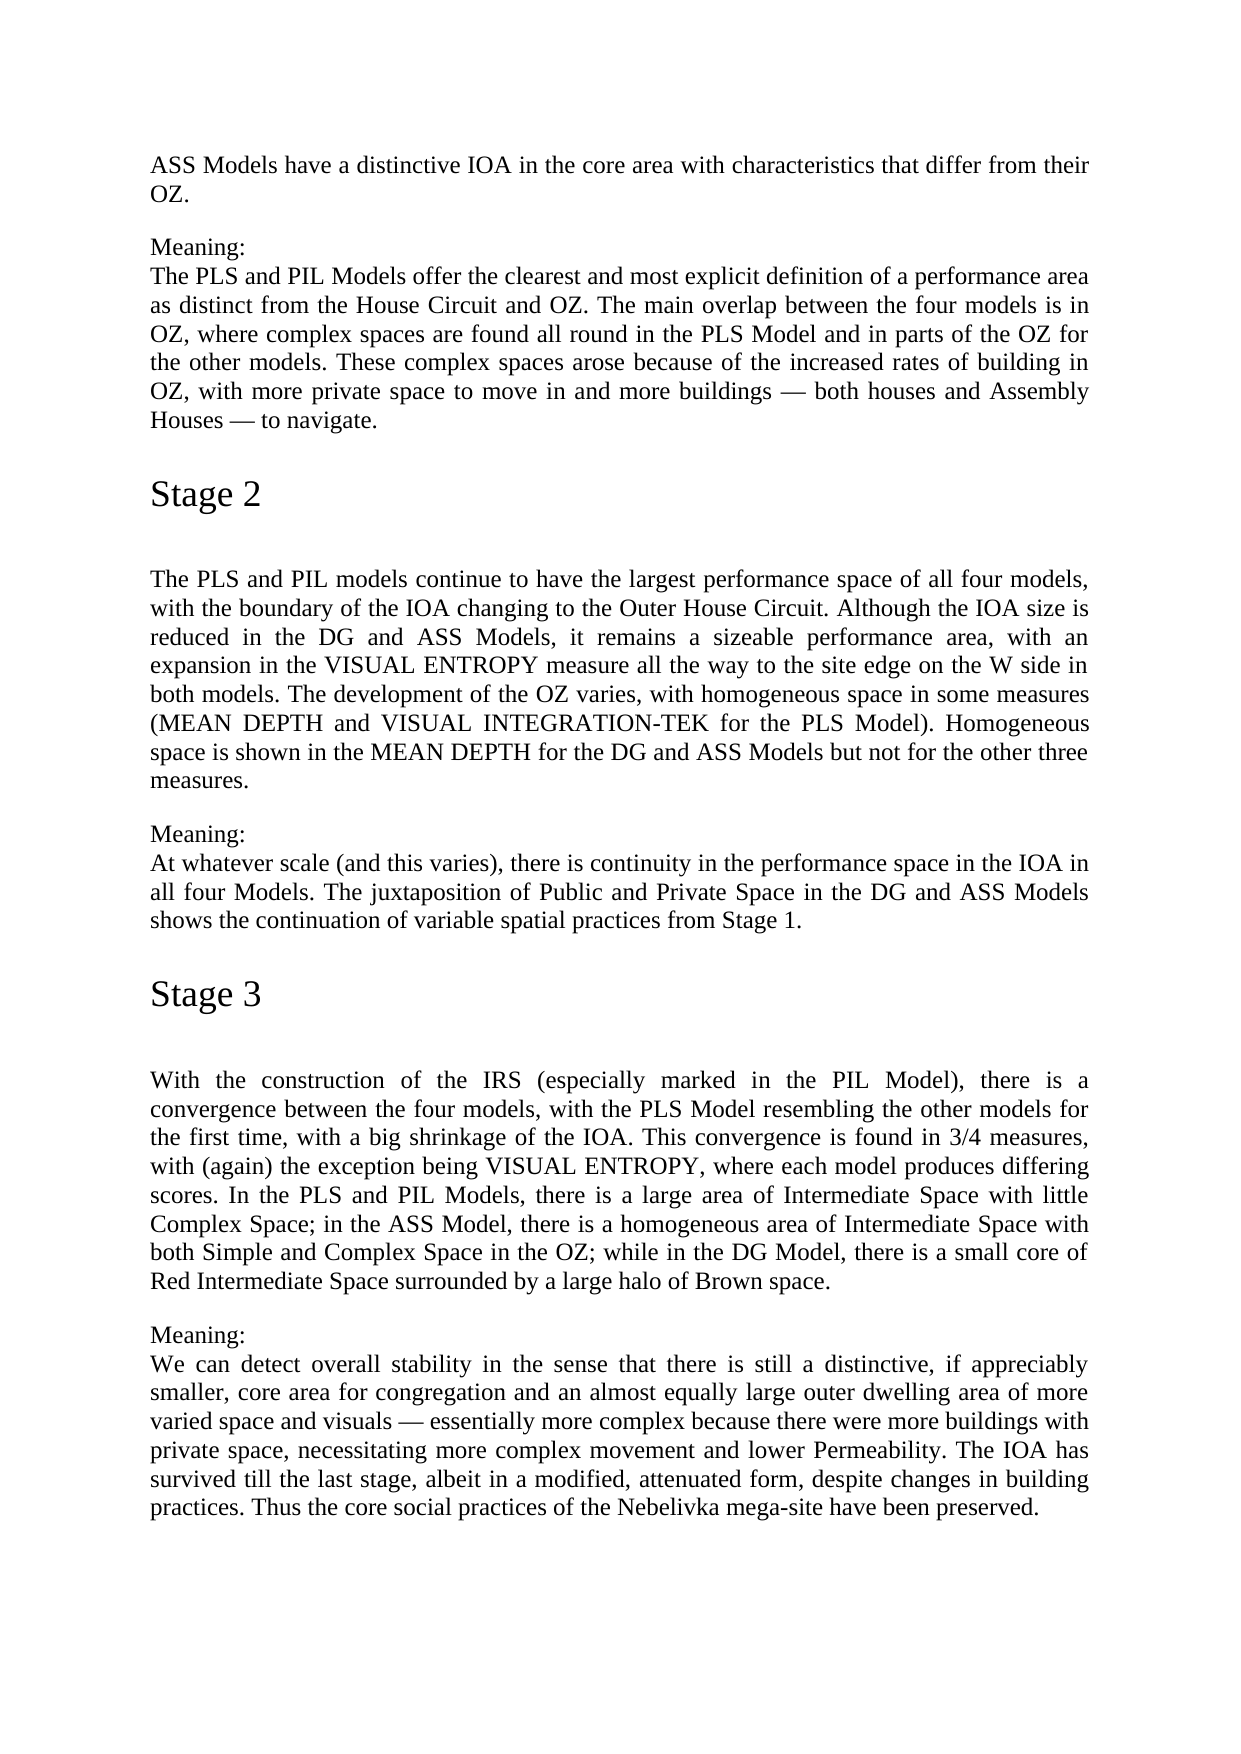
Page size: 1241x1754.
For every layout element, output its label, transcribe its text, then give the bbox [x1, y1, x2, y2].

text Meaning: [150, 232, 1090, 261]
text The PLS and PIL models continue to have the largest performance space of all four models, with the boundary of the IOA changing to the Outer House Circuit. Although the IOA size is reduced in the DG and ASS Models, it remains a sizeable performance area, with an expansion in the VISUAL ENTROPY measure all the way to the site edge on the W side in both models. The development of the OZ varies, with homogeneous space in some measures (MEAN DEPTH and VISUAL INTEGRATION-TEK for the PLS Model). Homogeneous space is shown in the MEAN DEPTH for the DG and ASS Models but not for the other three measures. [150, 564, 1090, 794]
text We can detect overall stability in the sense that there is still a distinctive, if appreciably smaller, core area for congregation and an almost equally large outer dwelling area of more varied space and visuals — essentially more complex because there were more buildings with private space, necessitating more complex movement and lower Permeability. The IOA has survived till the last stage, albeit in a modified, attenuated form, despite changes in building practices. Thus the core social practices of the Nebelivka mega-site have been preserved. [150, 1349, 1090, 1521]
text The PLS and PIL Models offer the clearest and most explicit definition of a performance area as distinct from the House Circuit and OZ. The main overlap between the four models is in OZ, where complex spaces are found all round in the PLS Model and in parts of the OZ for the other models. These complex spaces arose because of the increased rates of building in OZ, with more private space to move in and more buildings — both houses and Assembly Houses — to navigate. [150, 261, 1090, 434]
text Meaning: [150, 1320, 1090, 1349]
text With the construction of the IRS (especially marked in the PIL Model), there is a convergence between the four models, with the PLS Model resembling the other models for the first time, with a big shrinkage of the IOA. This convergence is found in 3/4 measures, with (again) the exception being VISUAL ENTROPY, where each model produces differing scores. In the PLS and PIL Models, there is a large area of Intermediate Space with little Complex Space; in the ASS Model, there is a homogeneous area of Intermediate Space with both Simple and Complex Space in the OZ; while in the DG Model, there is a small core of Red Intermediate Space surrounded by a large halo of Brown space. [150, 1065, 1090, 1295]
subtitle Stage 2 [150, 471, 1090, 514]
text At whatever scale (and this varies), there is continuity in the performance space in the IOA in all four Models. The juxtaposition of Public and Private Space in the DG and ASS Models shows the continuation of variable spatial practices from Stage 1. [150, 848, 1090, 934]
subtitle Stage 3 [150, 972, 1090, 1015]
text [150, 150, 1090, 207]
text Meaning: [150, 819, 1090, 848]
